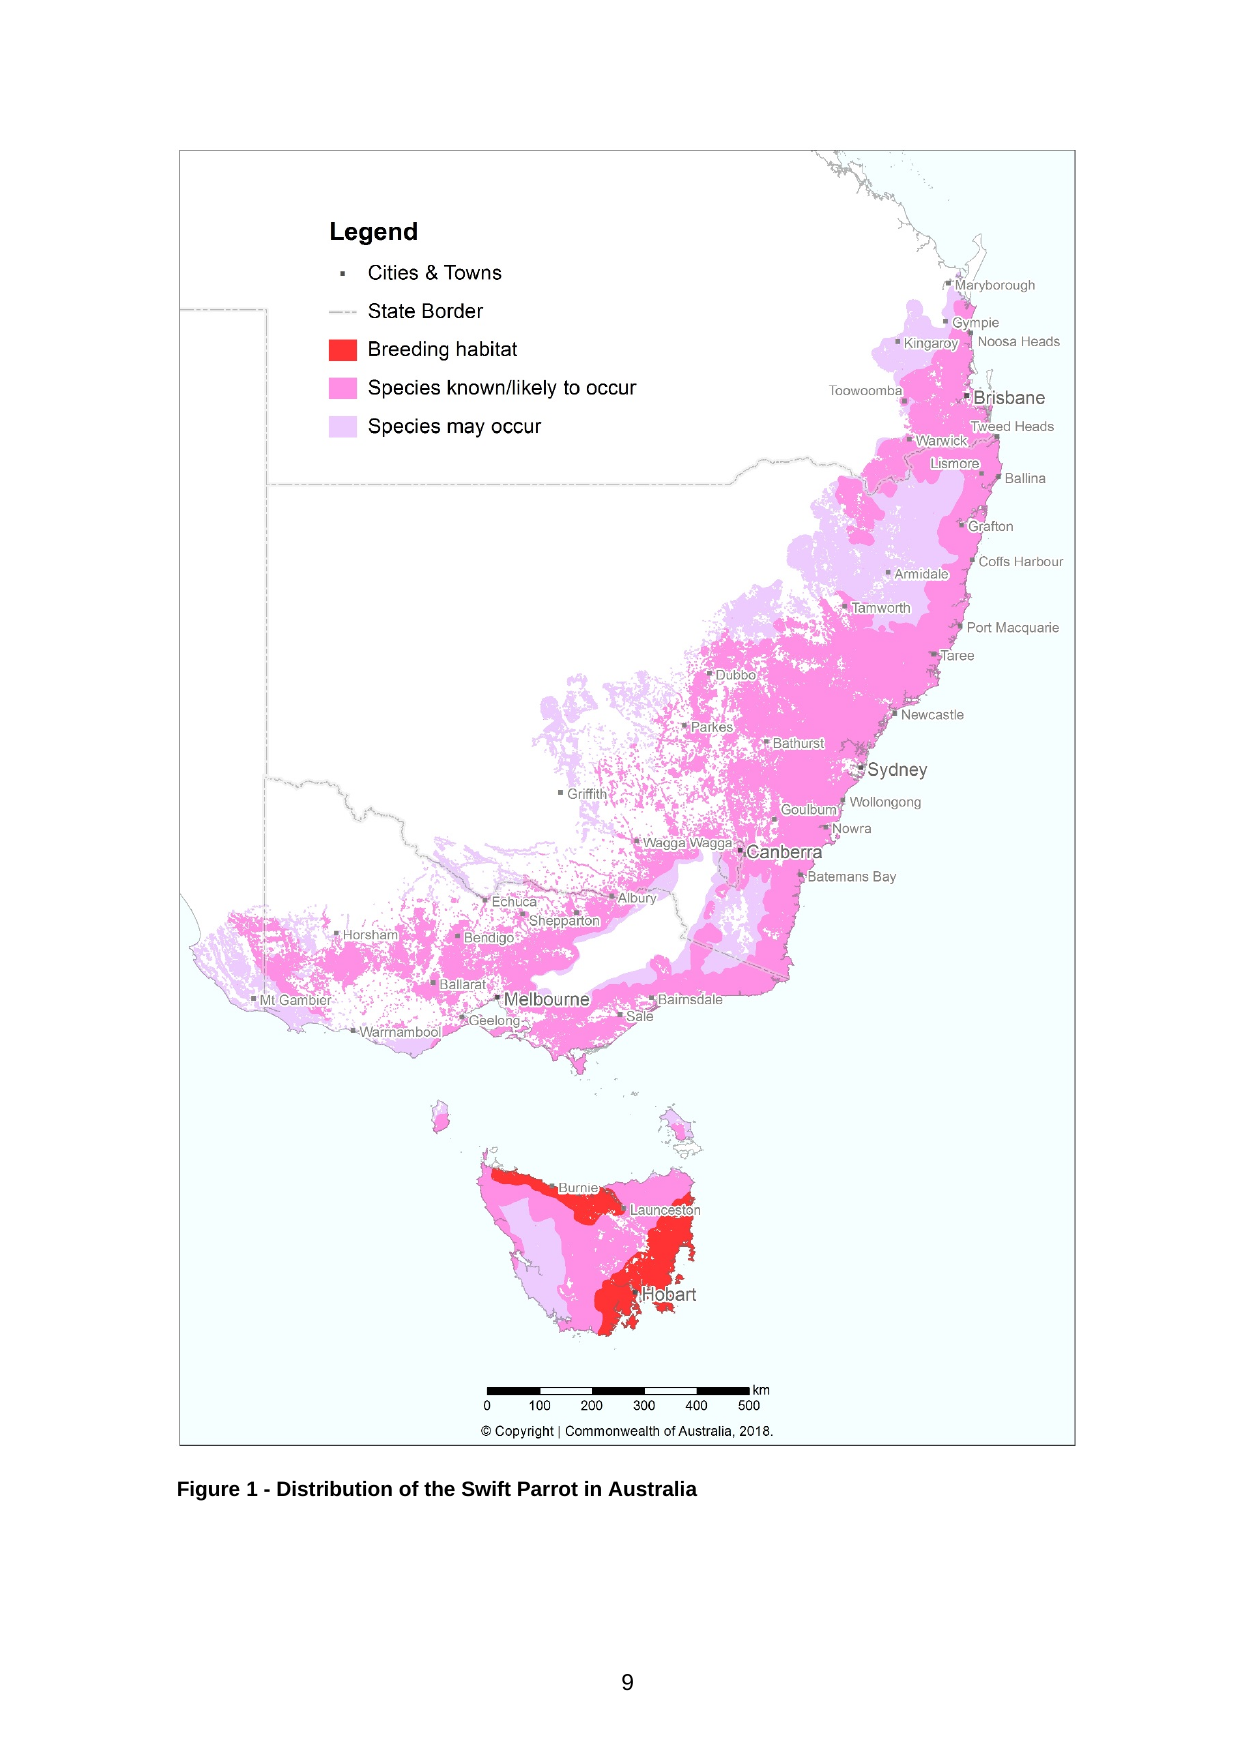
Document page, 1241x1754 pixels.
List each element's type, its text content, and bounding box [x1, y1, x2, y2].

text Figure 1 - Distribution of the Swift Parrot in Australia [148, 1477, 1107, 1501]
picture [147, 118, 1108, 1477]
